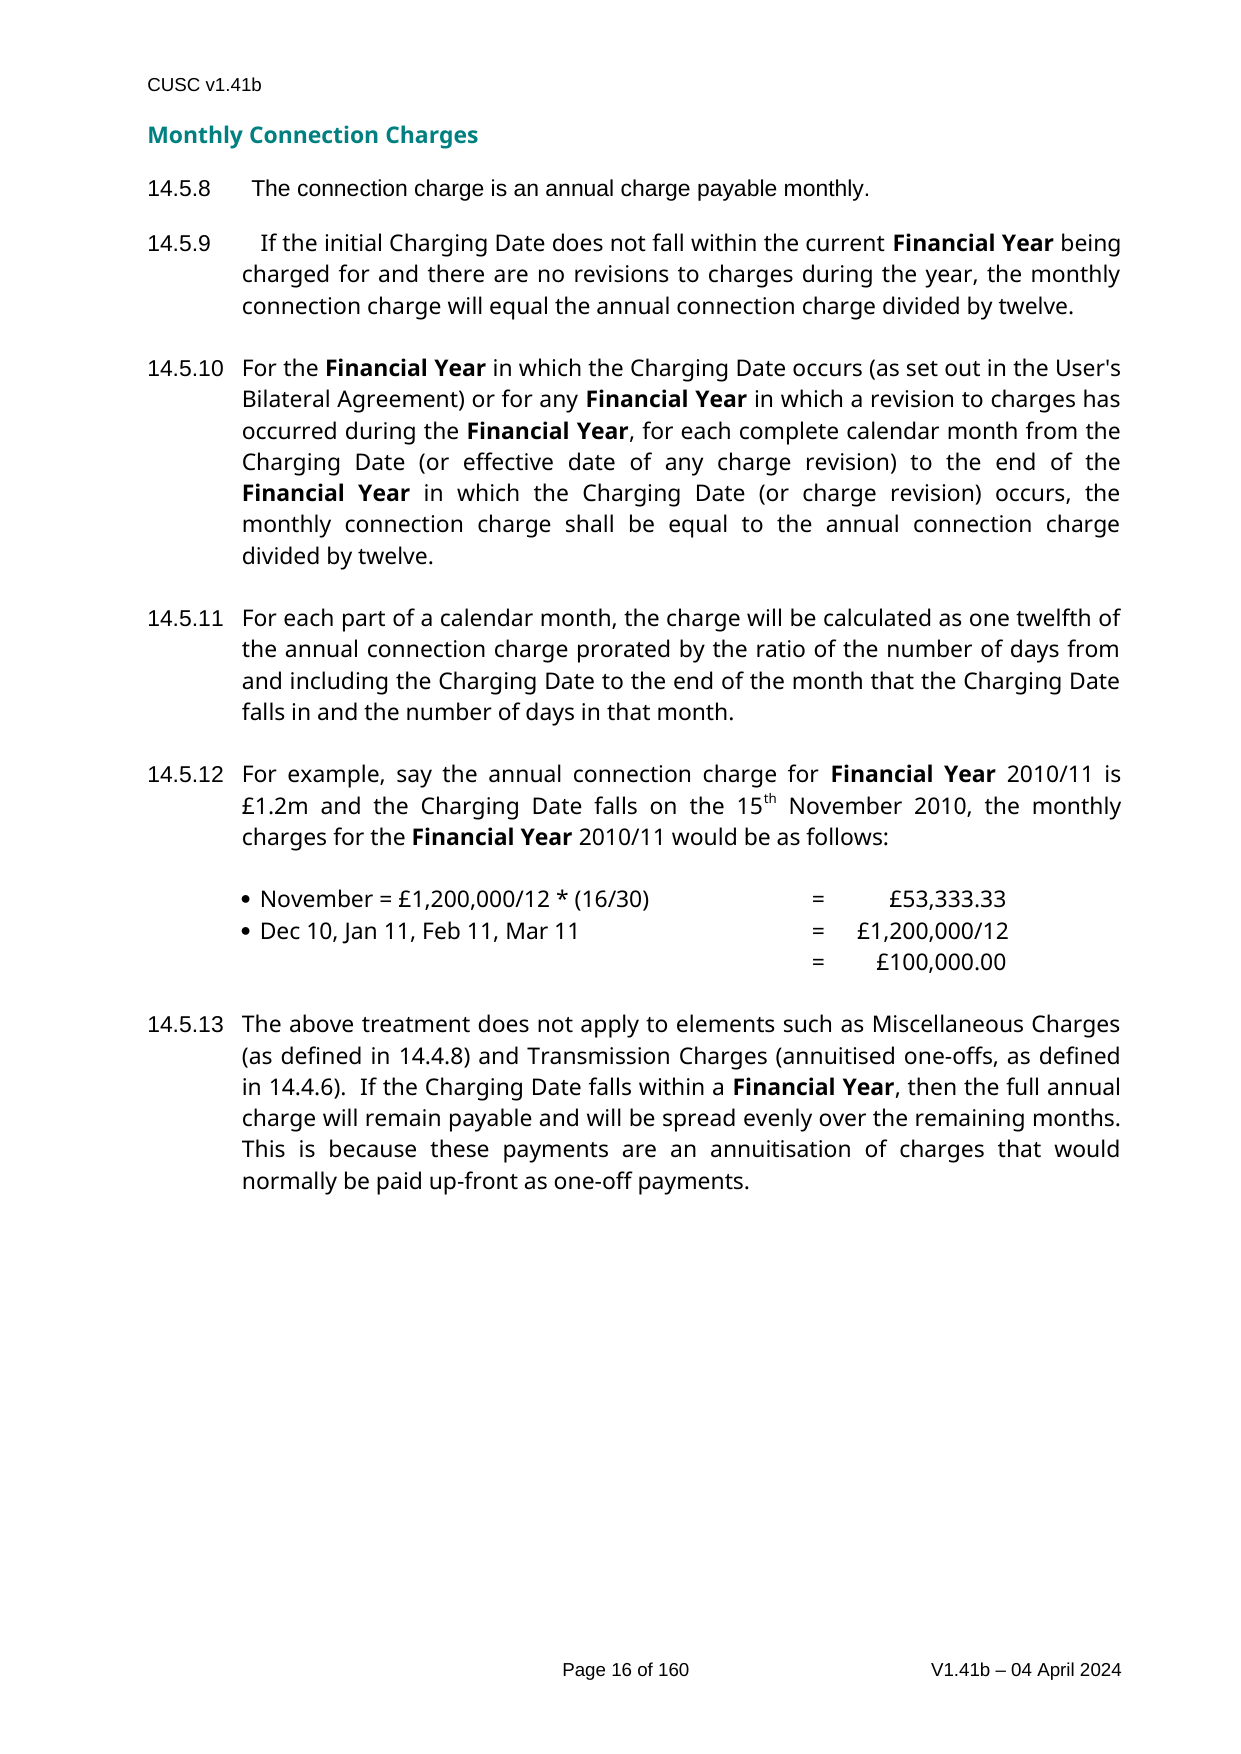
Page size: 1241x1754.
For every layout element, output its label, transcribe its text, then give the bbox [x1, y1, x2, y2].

subtitle Monthly Connection Charges [147, 119, 1121, 150]
list The connection charge is an annual charge payable monthly. [147, 175, 1121, 202]
list For the Financial Year in which the Charging Date occurs (as set out in the User's Bilateral Agreement) or for any Financial Year in which a revision to charges has occurred during the Financial Year, for each complete calendar month from the Charging Date (or effective date of any charge revision) to the end of the Financial Year in which the Charging Date (or charge revision) occurs, the monthly connection charge shall be equal to the annual connection charge divided by twelve. [147, 352, 1121, 571]
text = £100,000.00 [222, 946, 1121, 977]
list The above treatment does not apply to elements such as Miscellaneous Charges (as defined in 14.4.8) and Transmission Charges (annuitised one-offs, as defined in 14.4.6). If the Charging Date falls within a Financial Year, then the full annual charge will remain payable and will be spread evenly over the remaining months. This is because these payments are an annuitisation of charges that would normally be paid up-front as one-off payments. [147, 1008, 1121, 1196]
list If the initial Charging Date does not fall within the current Financial Year being charged for and there are no revisions to charges during the year, the monthly connection charge will equal the annual connection charge divided by twelve. [147, 227, 1121, 321]
list Dec 10, Jan 11, Feb 11, Mar 11 = £1,200,000/12 [242, 915, 1121, 946]
list For example, say the annual connection charge for Financial Year 2010/11 is £1.2m and the Charging Date falls on the 15th November 2010, the monthly charges for the Financial Year 2010/11 would be as follows: [147, 758, 1121, 852]
list For each part of a calendar month, the charge will be calculated as one twelfth of the annual connection charge prorated by the ratio of the number of days from and including the Charging Date to the end of the month that the Charging Date falls in and the number of days in that month. [147, 602, 1121, 727]
list November = £1,200,000/12 * (16/30) = £53,333.33 [242, 883, 1121, 915]
